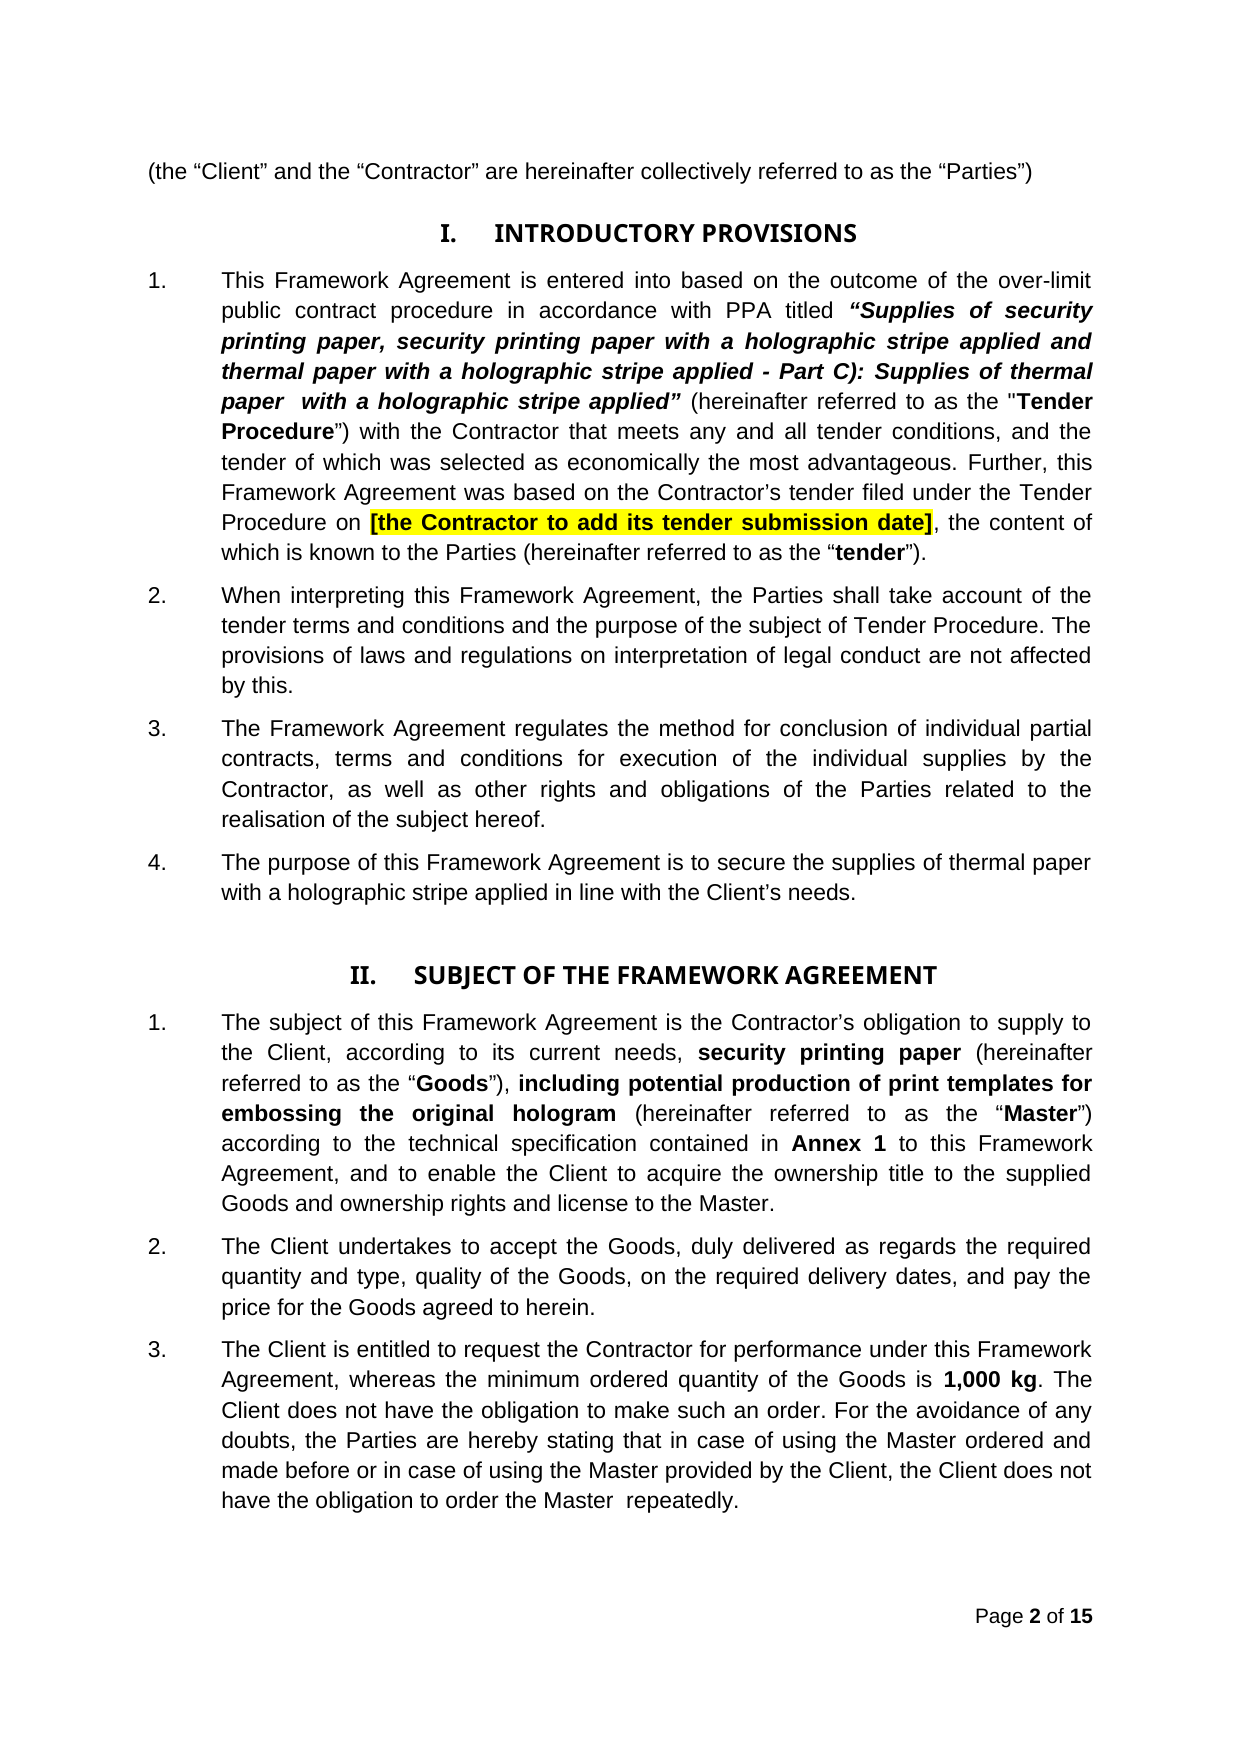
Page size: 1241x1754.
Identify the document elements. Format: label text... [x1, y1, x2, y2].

list The Client undertakes to accept the Goods, duly delivered as regards the required quantity and type, quality of the Goods, on the required delivery dates, and pay the price for the Goods agreed to herein. [148, 1233, 1093, 1320]
text The purpose of this Framework Agreement is to secure the supplies of thermal paper with a holographic stripe applied in line with the Client’s needs. [148, 848, 1093, 905]
text When interpreting this Framework Agreement, the Parties shall take account of the tender terms and conditions and the purpose of the subject of Tender Procedure. The provisions of laws and regulations on interpretation of legal conduct are not affected by this. [148, 582, 1093, 699]
list INTRODUCTORY PROVISIONS [221, 216, 1093, 250]
list The Client is entitled to request the Contractor for performance under this Framework Agreement, whereas the minimum ordered quantity of the Goods is 1,000 kg. The Client does not have the obligation to make such an order. For the avoidance of any doubts, the Parties are hereby stating that in case of using the Master ordered and made before or in case of using the Master provided by the Client, the Client does not have the obligation to order the Master repeatedly. [148, 1336, 1093, 1513]
text (the “Client” and the “Contractor” are hereinafter collectively referred to as the “Parties”) [148, 158, 1093, 184]
list The subject of this Framework Agreement is the Contractor’s obligation to supply to the Client, according to its current needs, security printing paper (hereinafter referred to as the “Goods”), including potential production of print templates for embossing the original hologram (hereinafter referred to as the “Master”) according to the technical specification contained in Annex 1 to this Framework Agreement, and to enable the Client to acquire the ownership title to the supplied Goods and ownership rights and license to the Master. [148, 1009, 1093, 1217]
text This Framework Agreement is entered into based on the outcome of the over-limit public contract procedure in accordance with PPA titled “Supplies of security printing paper, security printing paper with a holographic stripe applied and thermal paper with a holographic stripe applied - Part C): Supplies of thermal paper with a holographic stripe applied” (hereinafter referred to as the "Tender Procedure”) with the Contractor that meets any and all tender conditions, and the tender of which was selected as economically the most advantageous. Further, this Framework Agreement was based on the Contractor’s tender filed under the Tender Procedure on [the Contractor to add its tender submission date], the content of which is known to the Parties (hereinafter referred to as the “tender”). [148, 267, 1093, 566]
list SUBJECT OF THE FRAMEWORK AGREEMENT [221, 957, 1093, 991]
text The Framework Agreement regulates the method for conclusion of individual partial contracts, terms and conditions for execution of the individual supplies by the Contractor, as well as other rights and obligations of the Parties related to the realisation of the subject hereof. [148, 715, 1093, 832]
